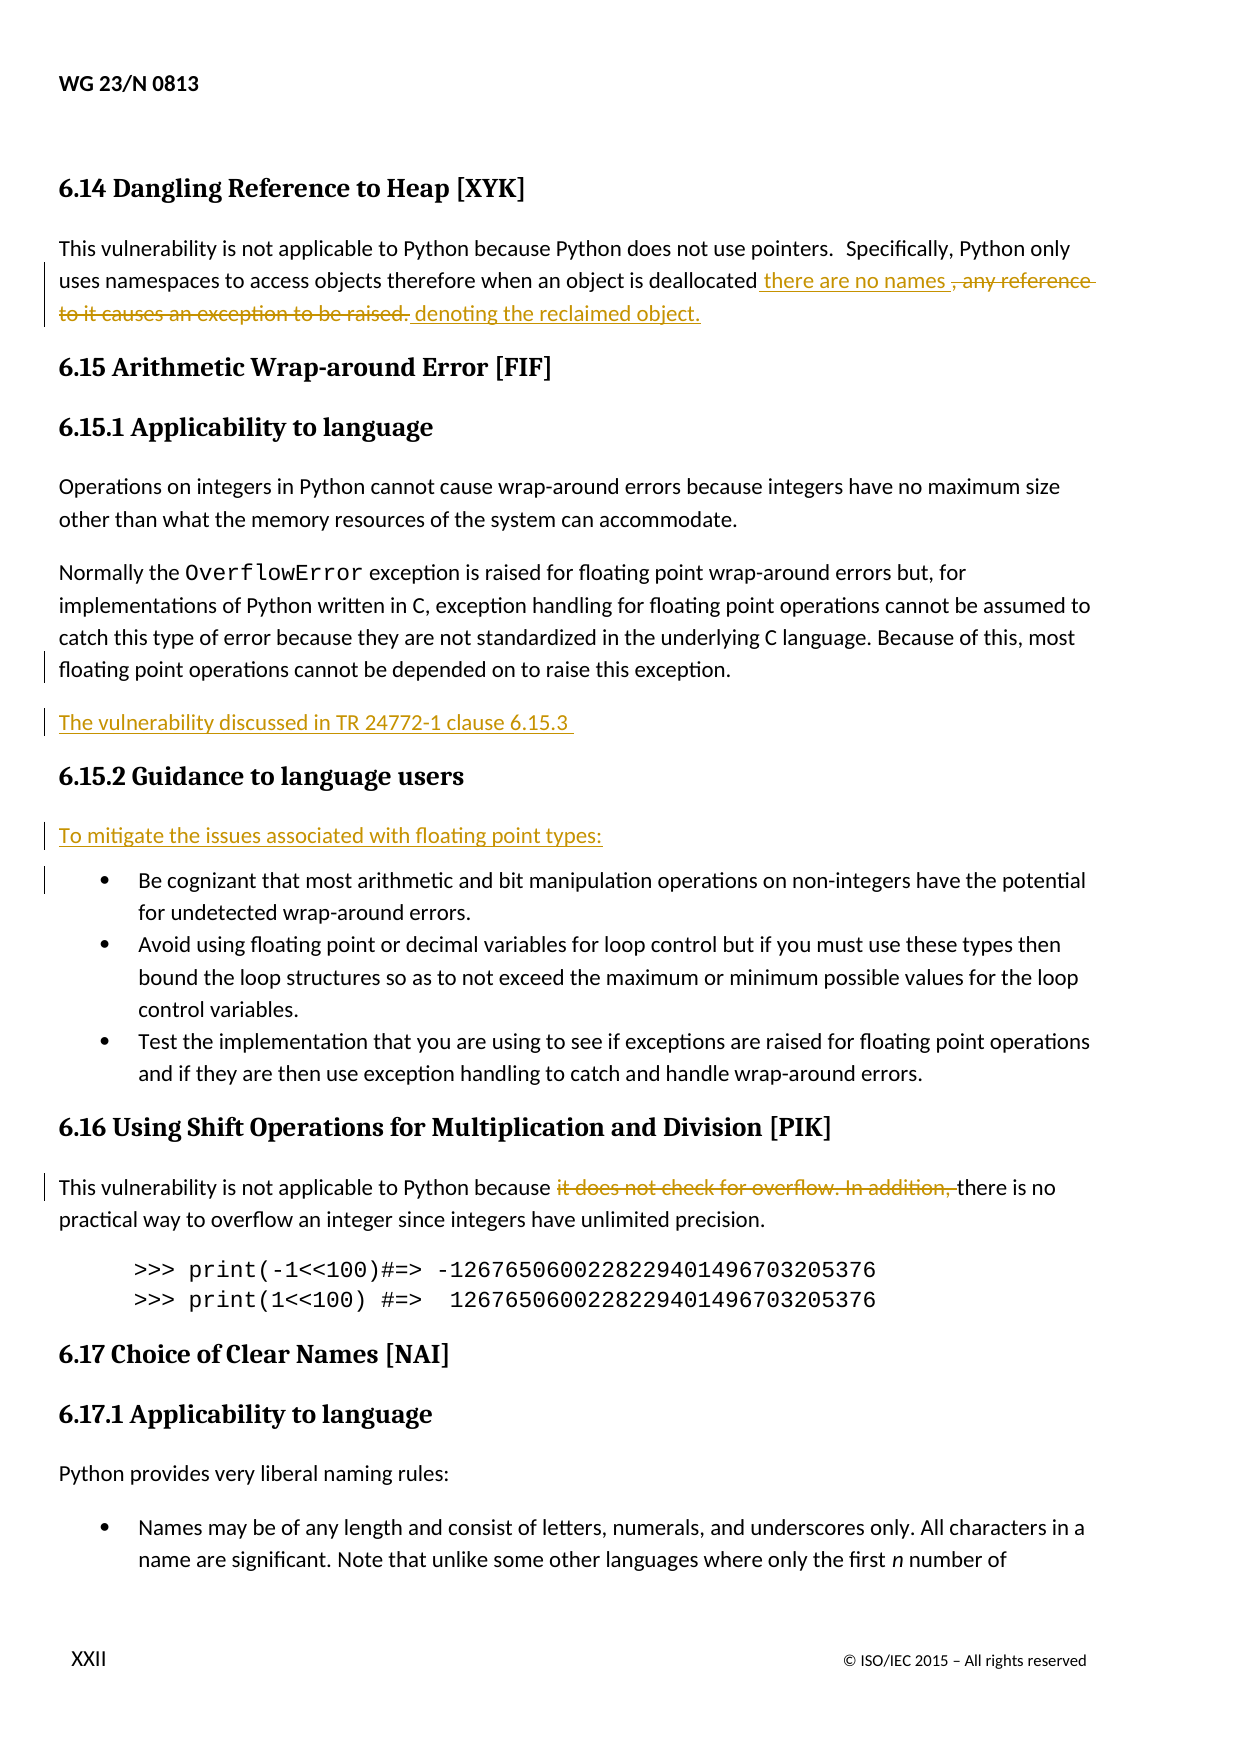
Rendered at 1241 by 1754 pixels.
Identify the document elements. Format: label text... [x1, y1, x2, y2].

subtitle 6.17.1 Applicability to language [58, 1399, 1099, 1431]
text This vulnerability is not applicable to Python because Python does not use pointers. Specifically, Python only uses namespaces to access objects therefore when an object is deallocated [58, 234, 1099, 327]
subtitle 6.14 Dangling Reference to Heap [XYK] [58, 173, 1099, 205]
subtitle 6.15.1 Applicability to language [58, 412, 1099, 443]
text Operations on integers in Python cannot cause wrap-around errors because integers have no maximum size other than what the memory resources of the system can accommodate. [58, 472, 1099, 533]
text >>> print(-1<<100)#=> -1267650600228229401496703205376 [58, 1258, 1099, 1284]
text Python provides very liberal naming rules: [58, 1459, 1099, 1488]
text This vulnerability is not applicable to Python because there is no practical way to overflow an integer since integers have unlimited precision. [58, 1173, 1099, 1233]
list Test the implementation that you are using to see if exceptions are raised for floating point operations and if they are then use exception handling to catch and handle wrap-around errors. [101, 1027, 1099, 1087]
subtitle 6.16 Using Shift Operations for Multiplication and Division [PIK] [58, 1112, 1099, 1143]
list Be cognizant that most arithmetic and bit manipulation operations on non-integers have the potential for undetected wrap-around errors. [101, 866, 1099, 926]
subtitle 6.15.2 Guidance to language users [58, 761, 1099, 793]
list Avoid using floating point or decimal variables for loop control but if you must use these types then bound the loop structures so as to not exceed the maximum or minimum possible values for the loop control variables. [101, 931, 1099, 1023]
text Normally the OverflowError exception is raised for floating point wrap-around errors but, for implementations of Python written in C, exception handling for floating point operations cannot be assumed to catch this type of error because they are not standardized in the underlying C language. Because of this, most floating point operations cannot be depended on to raise this exception. [58, 558, 1099, 683]
text >>> print(1<<100) #=> 1267650600228229401496703205376 [58, 1288, 1099, 1314]
subtitle 6.15 Arithmetic Wrap-around Error [FIF] [58, 352, 1099, 383]
subtitle 6.17 Choice of Clear Names [NAI] [58, 1339, 1099, 1370]
